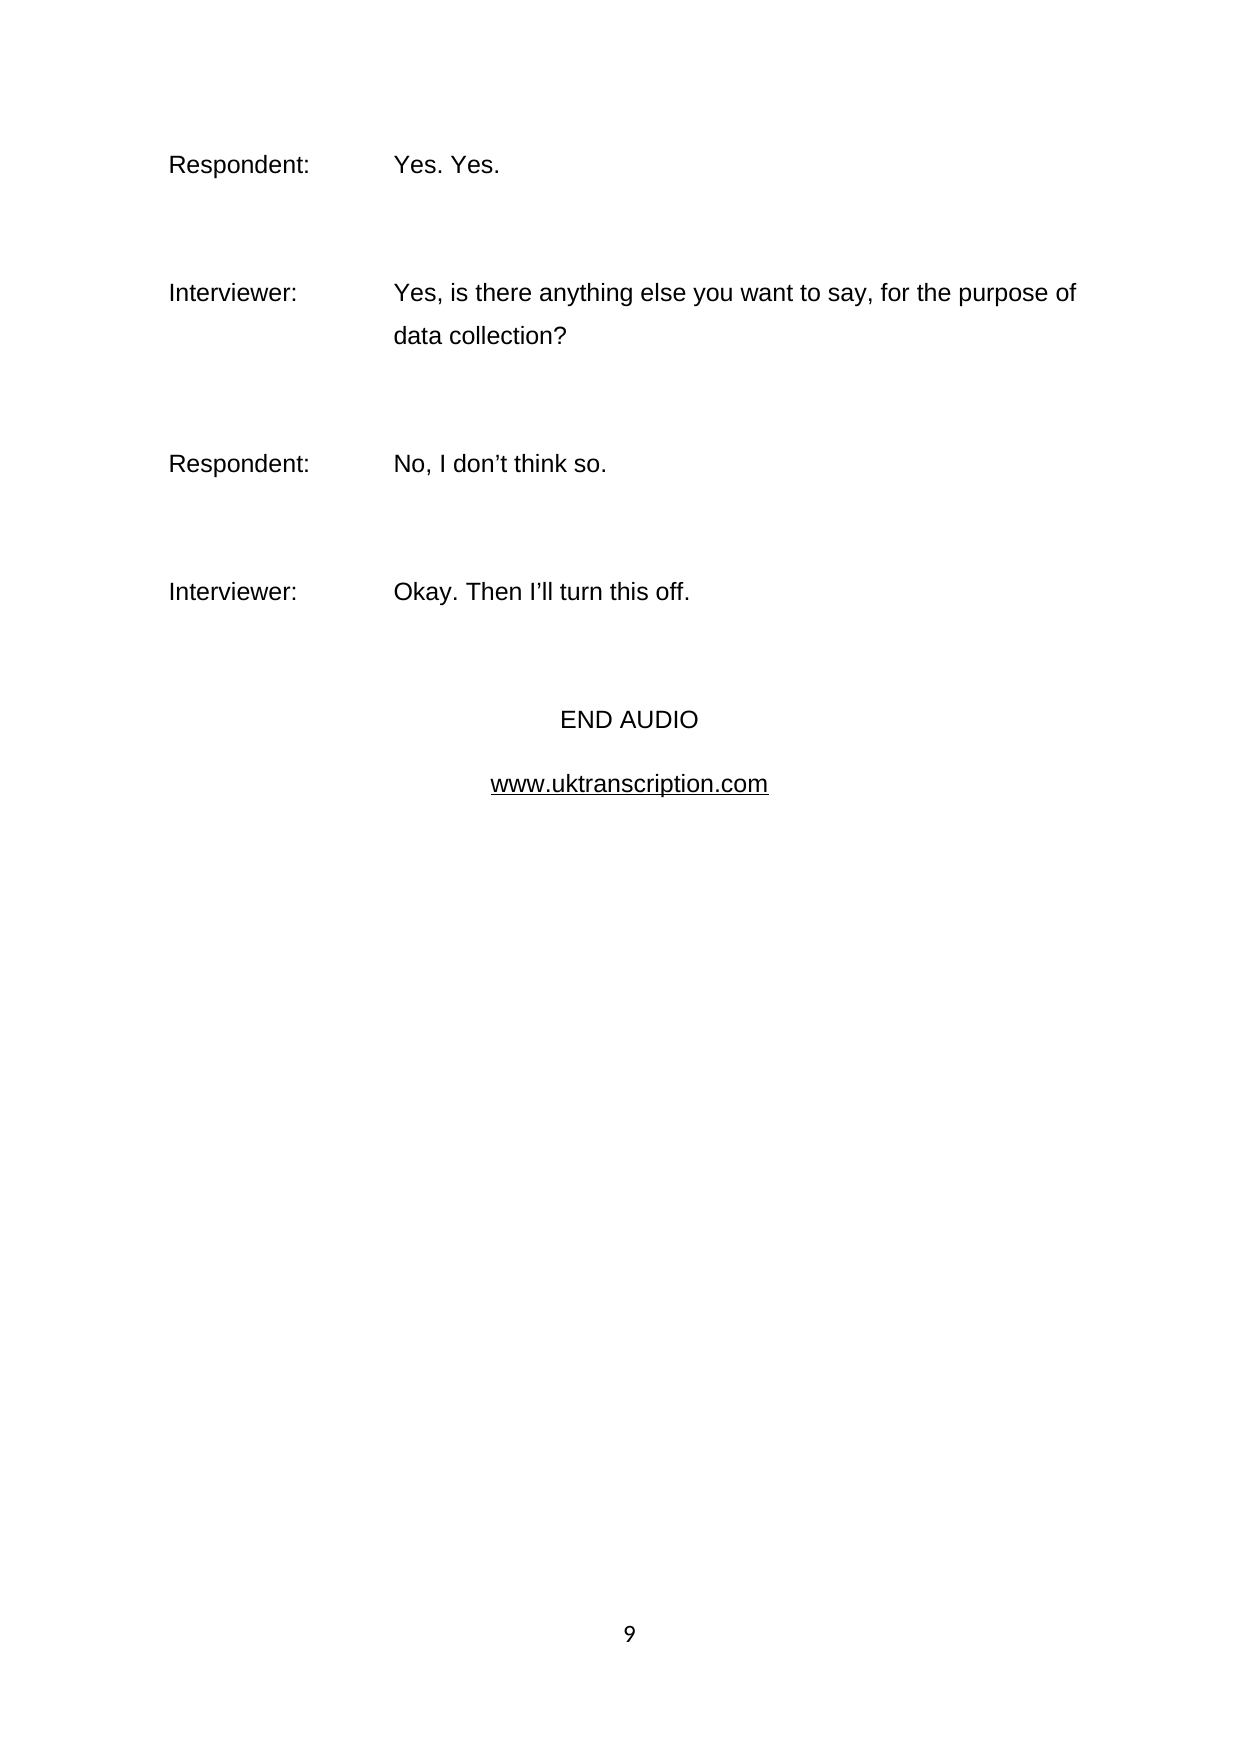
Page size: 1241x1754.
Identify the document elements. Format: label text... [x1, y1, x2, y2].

text Interviewer: Yes, is there anything else you want to say, for the purpose of data collection? [168, 278, 1090, 350]
text www.uktranscription.com [168, 769, 1090, 797]
text Respondent: Yes. Yes. [168, 150, 1090, 179]
text Respondent: No, I don’t think so. [168, 449, 1090, 478]
text Interviewer: Okay. Then I’ll turn this off. [168, 577, 1090, 606]
text END AUDIO [168, 705, 1090, 733]
